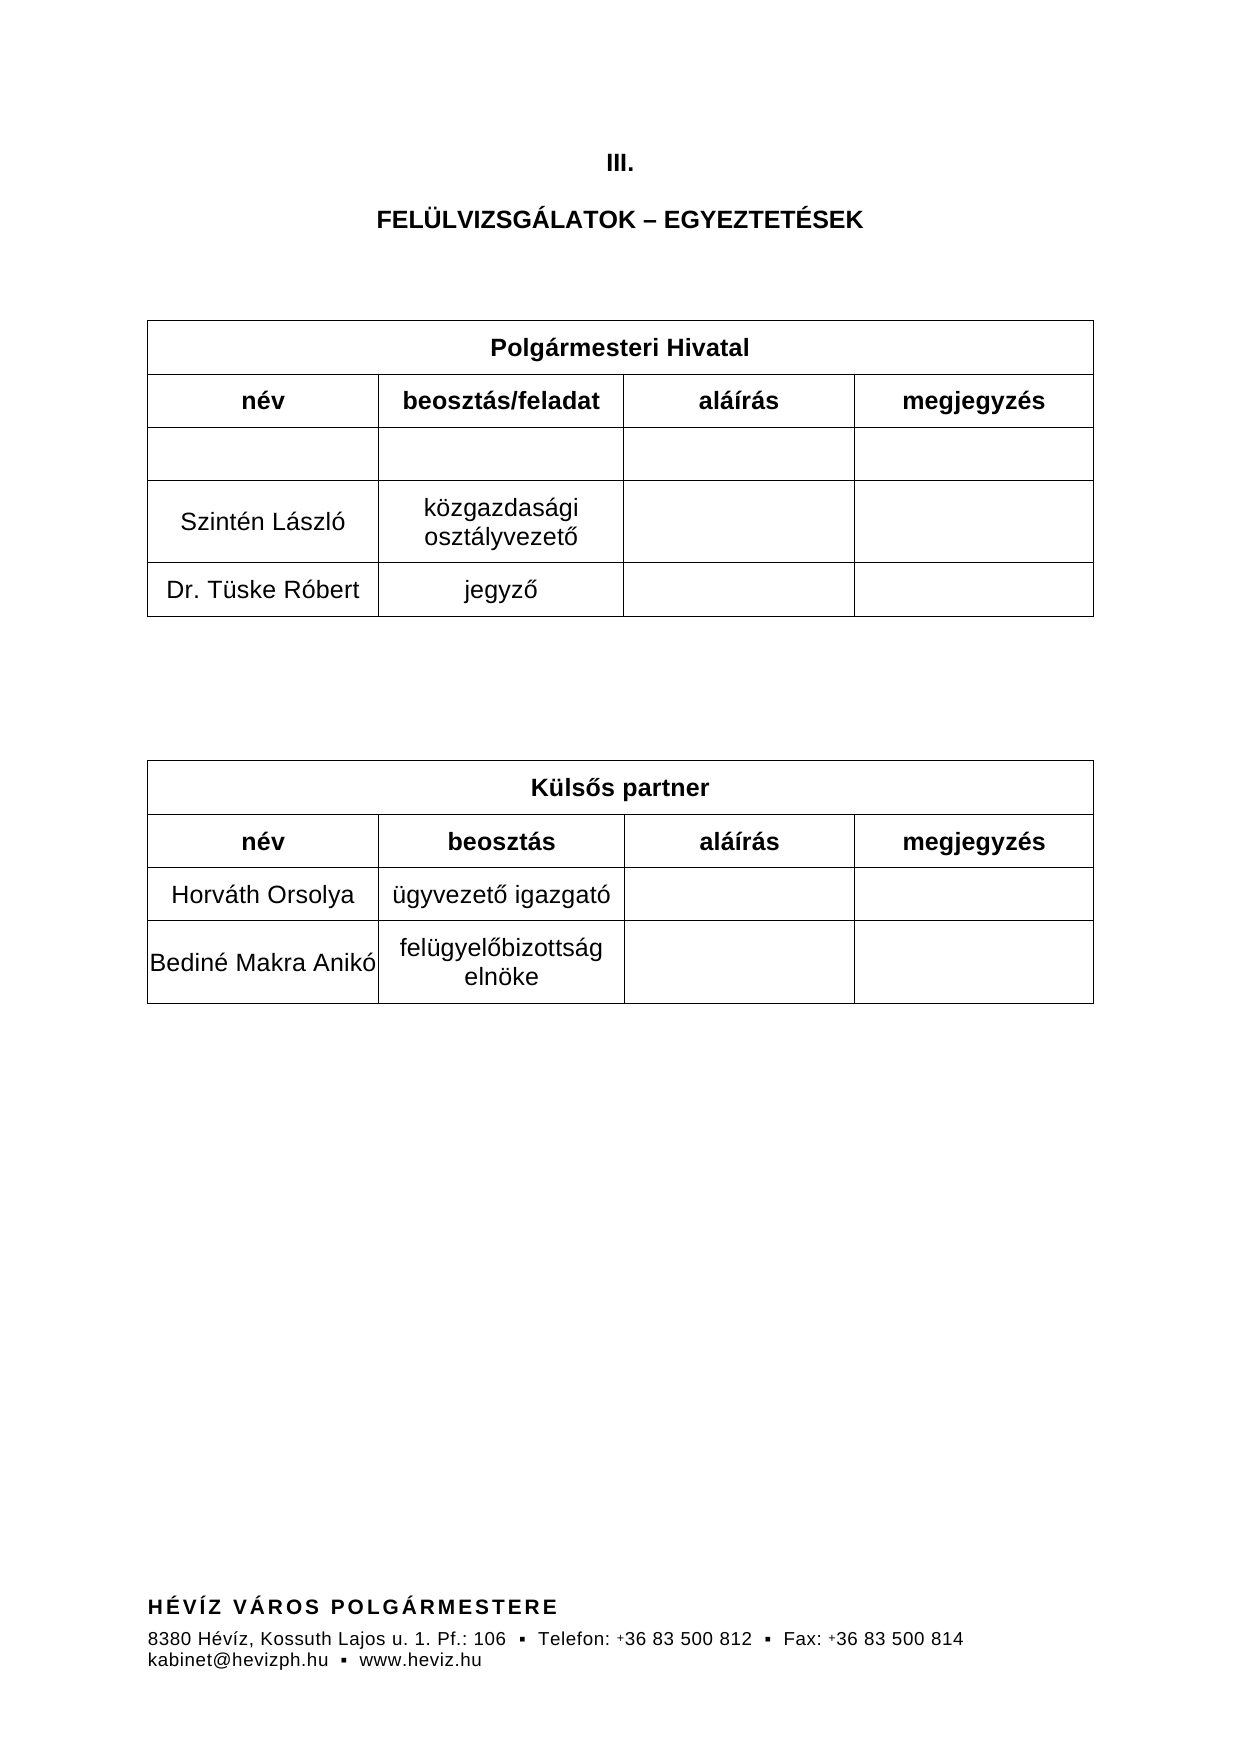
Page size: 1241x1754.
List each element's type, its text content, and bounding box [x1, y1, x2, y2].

table_cell [625, 868, 854, 920]
table_cell Szintén László [148, 481, 378, 562]
table_cell beosztás/feladat [379, 375, 623, 427]
table_cell Dr. Tüske Róbert [148, 563, 378, 616]
text FELÜLVIZSGÁLATOK – EGYEZTETÉSEK [148, 205, 1093, 234]
table_cell [855, 921, 1093, 1002]
table_cell [855, 428, 1093, 480]
table_cell jegyző [379, 563, 623, 616]
table_cell megjegyzés [855, 815, 1093, 867]
table_cell [855, 868, 1093, 920]
table_cell név [148, 815, 378, 867]
table_cell [855, 563, 1093, 616]
table_cell felügyelőbizottság elnöke [379, 921, 624, 1002]
table_cell [624, 481, 854, 562]
table_cell közgazdasági osztályvezető [379, 481, 623, 562]
table_cell [625, 921, 854, 1002]
table_cell aláírás [625, 815, 854, 867]
text III. [148, 148, 1093, 176]
table_cell ügyvezető igazgató [379, 868, 624, 920]
table_cell Bediné Makra Anikó [148, 921, 378, 1002]
table_cell megjegyzés [855, 375, 1093, 427]
table_cell aláírás [624, 375, 854, 427]
table_header Polgármesteri Hivatal [148, 321, 1093, 373]
table_cell [379, 428, 623, 480]
table_cell Horváth Orsolya [148, 868, 378, 920]
table_cell [624, 563, 854, 616]
table_header Külsős partner [148, 761, 1093, 814]
table_cell beosztás [379, 815, 624, 867]
table_cell [148, 428, 378, 480]
table_cell [855, 481, 1093, 562]
table_cell név [148, 375, 378, 427]
table_cell [624, 428, 854, 480]
